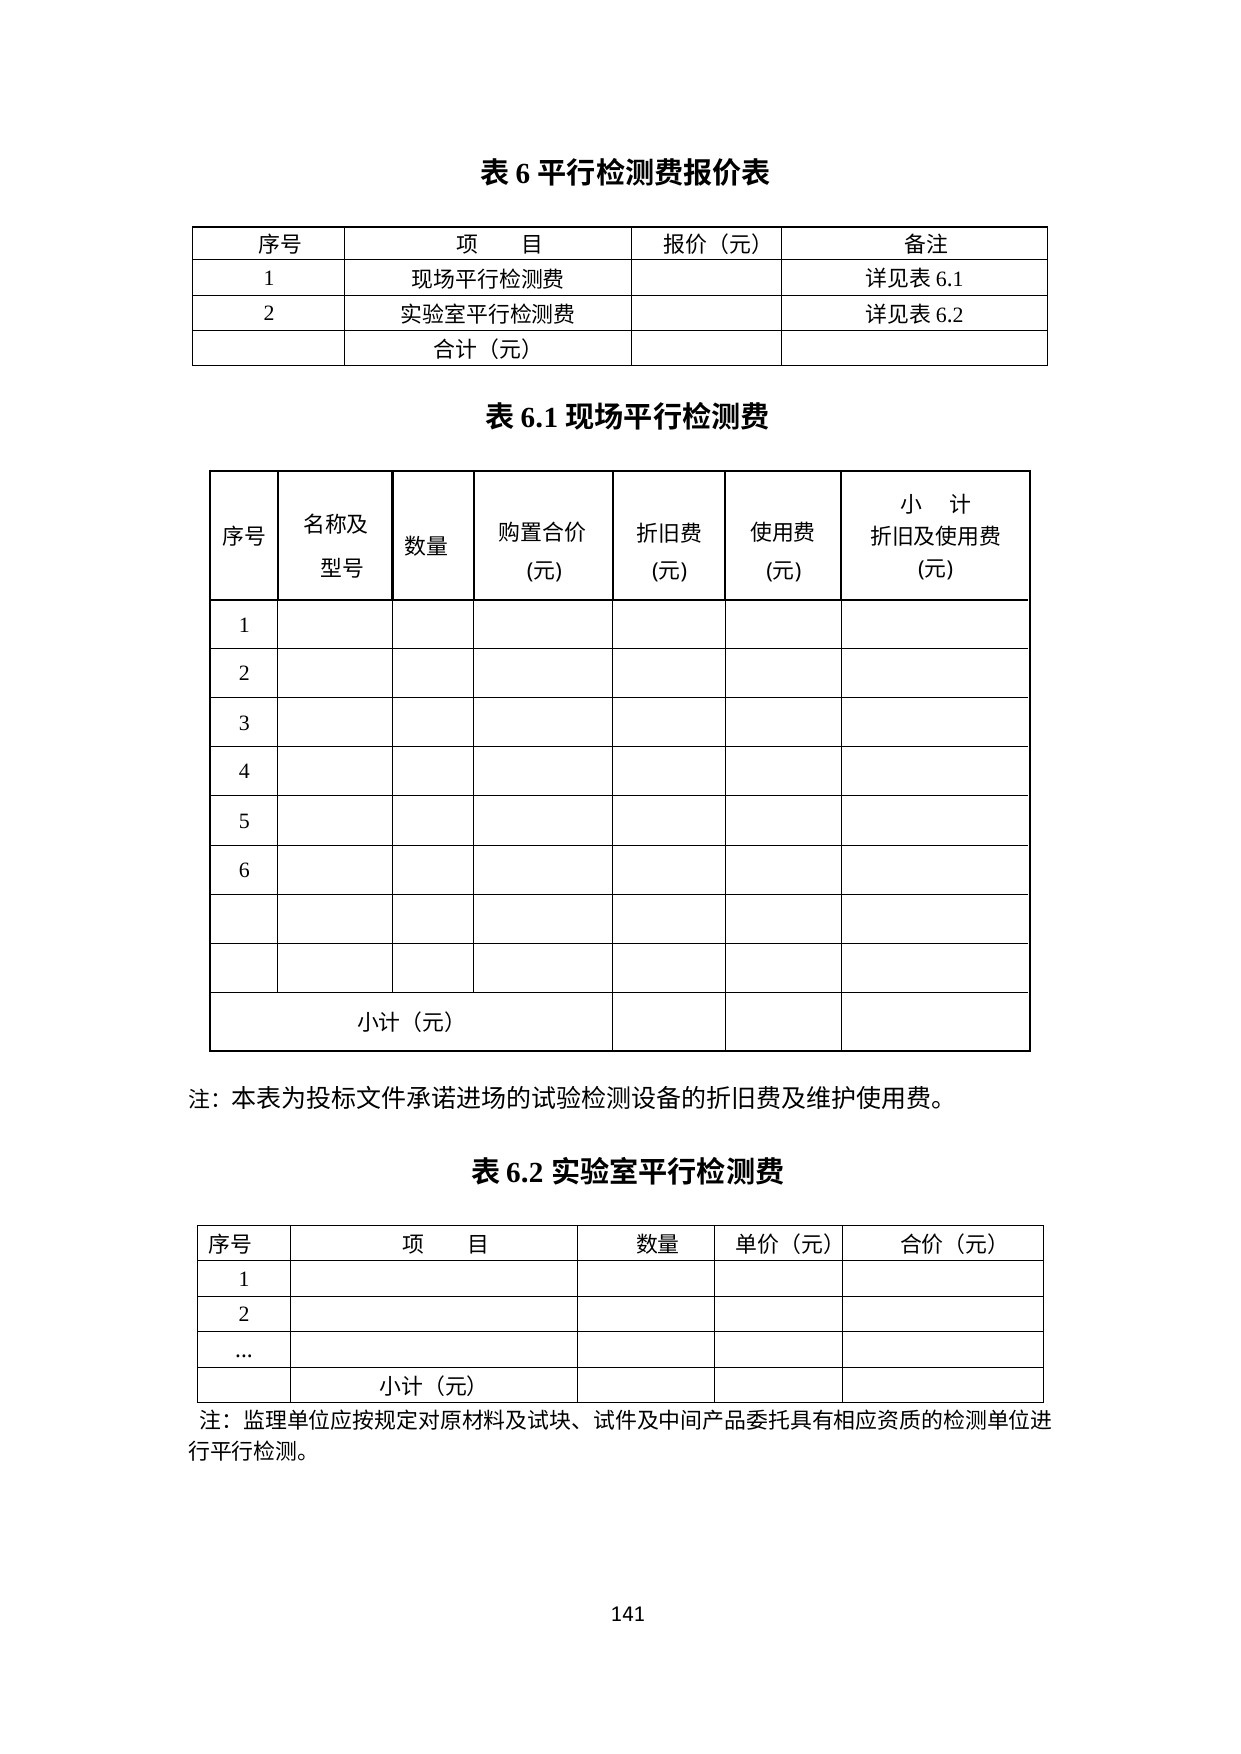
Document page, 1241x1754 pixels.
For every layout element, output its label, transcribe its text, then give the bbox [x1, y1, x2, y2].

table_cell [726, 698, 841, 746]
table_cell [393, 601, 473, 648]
text 表6.1 现场平行检测费 [188, 393, 1052, 436]
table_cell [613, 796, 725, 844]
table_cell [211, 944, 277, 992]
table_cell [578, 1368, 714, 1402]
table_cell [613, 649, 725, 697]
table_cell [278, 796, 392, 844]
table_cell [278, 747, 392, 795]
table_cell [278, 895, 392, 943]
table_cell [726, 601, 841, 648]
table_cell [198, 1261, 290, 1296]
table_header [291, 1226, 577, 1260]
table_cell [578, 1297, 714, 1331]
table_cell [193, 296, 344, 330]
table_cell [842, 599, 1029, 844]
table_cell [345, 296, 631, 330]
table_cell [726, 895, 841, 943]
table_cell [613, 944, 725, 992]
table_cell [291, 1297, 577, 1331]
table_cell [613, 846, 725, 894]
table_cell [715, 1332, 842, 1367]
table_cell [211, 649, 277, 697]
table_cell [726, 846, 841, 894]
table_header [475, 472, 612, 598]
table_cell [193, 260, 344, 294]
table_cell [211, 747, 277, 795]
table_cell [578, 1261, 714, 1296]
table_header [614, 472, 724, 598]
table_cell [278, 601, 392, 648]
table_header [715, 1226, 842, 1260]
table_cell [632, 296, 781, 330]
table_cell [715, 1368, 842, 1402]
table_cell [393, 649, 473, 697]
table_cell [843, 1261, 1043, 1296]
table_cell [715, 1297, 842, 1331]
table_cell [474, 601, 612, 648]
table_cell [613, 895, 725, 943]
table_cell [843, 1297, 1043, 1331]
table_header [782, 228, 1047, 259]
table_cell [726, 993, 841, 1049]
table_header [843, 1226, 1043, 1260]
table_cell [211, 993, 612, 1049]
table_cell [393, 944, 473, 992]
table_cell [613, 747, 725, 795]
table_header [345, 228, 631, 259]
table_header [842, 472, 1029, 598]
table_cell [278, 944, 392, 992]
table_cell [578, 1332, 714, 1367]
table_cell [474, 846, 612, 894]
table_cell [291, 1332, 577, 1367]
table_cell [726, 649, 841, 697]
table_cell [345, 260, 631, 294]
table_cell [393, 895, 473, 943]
text 表6 平行检测费报价表 [188, 150, 1052, 192]
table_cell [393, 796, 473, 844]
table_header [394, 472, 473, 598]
text 表6.2 实验室平行检测费 [188, 1148, 1052, 1191]
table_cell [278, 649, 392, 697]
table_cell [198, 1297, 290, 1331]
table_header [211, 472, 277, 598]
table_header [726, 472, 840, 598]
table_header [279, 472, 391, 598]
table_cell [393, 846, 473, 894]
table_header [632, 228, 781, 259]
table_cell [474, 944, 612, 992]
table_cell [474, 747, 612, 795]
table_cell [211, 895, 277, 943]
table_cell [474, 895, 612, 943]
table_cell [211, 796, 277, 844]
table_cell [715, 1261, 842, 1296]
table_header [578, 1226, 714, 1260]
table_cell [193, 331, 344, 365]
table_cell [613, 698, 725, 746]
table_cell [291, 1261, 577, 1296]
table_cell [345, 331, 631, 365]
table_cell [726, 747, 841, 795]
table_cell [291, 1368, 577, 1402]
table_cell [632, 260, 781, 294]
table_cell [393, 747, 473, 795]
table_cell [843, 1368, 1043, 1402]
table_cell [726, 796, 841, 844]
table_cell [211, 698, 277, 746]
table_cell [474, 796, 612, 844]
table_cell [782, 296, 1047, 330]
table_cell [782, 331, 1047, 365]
text 注：监理单位应按规定对原材料及试块、试件及中间产品委托具有相应资质的检测单位进行平行检测。 [188, 1403, 1052, 1466]
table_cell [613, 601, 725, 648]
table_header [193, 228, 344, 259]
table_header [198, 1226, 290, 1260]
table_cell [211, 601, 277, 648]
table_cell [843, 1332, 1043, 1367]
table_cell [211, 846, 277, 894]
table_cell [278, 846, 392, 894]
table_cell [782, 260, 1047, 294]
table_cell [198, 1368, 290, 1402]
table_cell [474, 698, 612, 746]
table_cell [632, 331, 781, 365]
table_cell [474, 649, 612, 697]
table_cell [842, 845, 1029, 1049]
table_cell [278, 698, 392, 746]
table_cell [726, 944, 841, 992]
text 注：本表为投标文件承诺进场的试验检测设备的折旧费及维护使用费。 [188, 1078, 1052, 1114]
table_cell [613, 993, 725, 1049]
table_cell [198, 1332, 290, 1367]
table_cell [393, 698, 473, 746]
